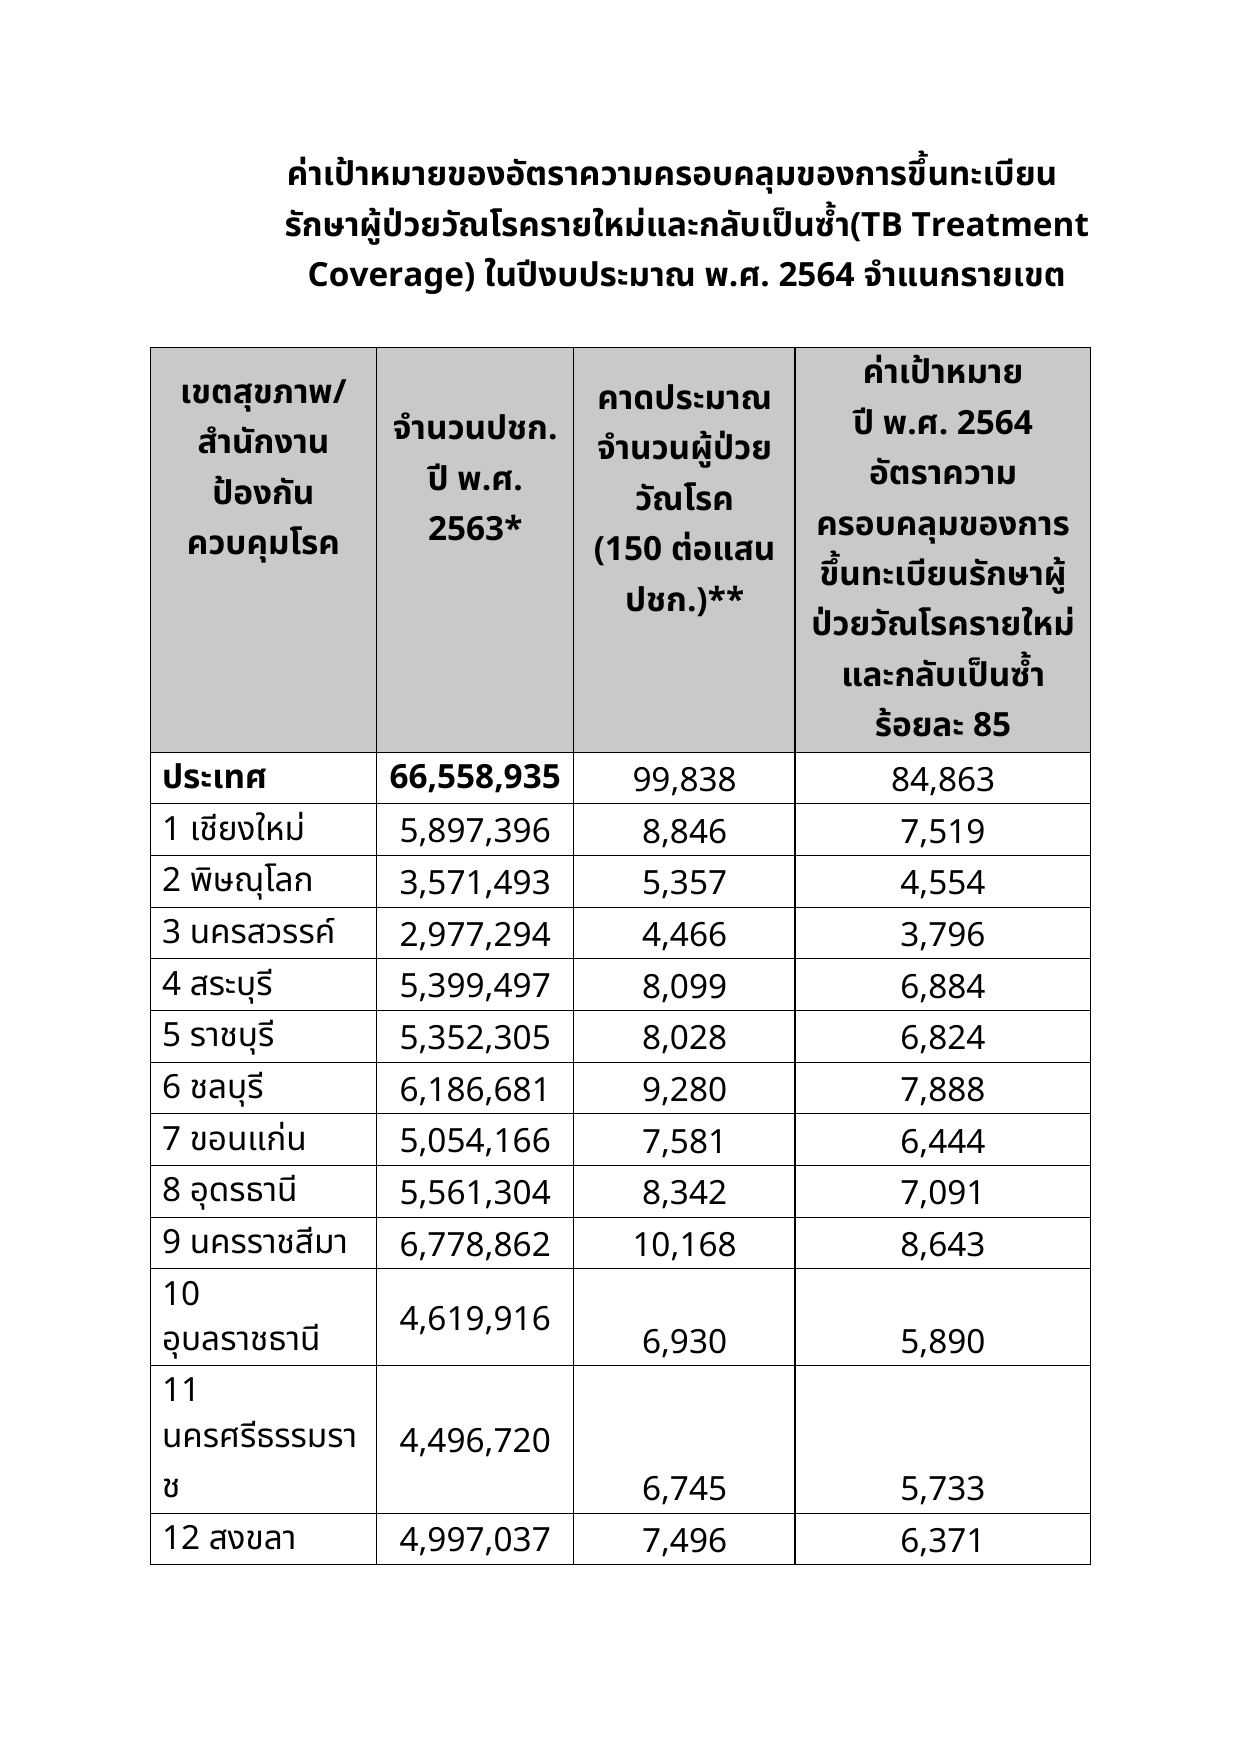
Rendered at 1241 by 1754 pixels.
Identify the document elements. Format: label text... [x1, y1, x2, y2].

table_cell 6,930 [574, 1269, 794, 1365]
table_cell 8,099 [574, 959, 794, 1010]
table_header จำนวนปชก. ปี พ.ศ. 2563* [377, 348, 573, 752]
table_cell 3,796 [796, 908, 1090, 958]
table_cell 2 พิษณุโลก [151, 856, 376, 907]
table_cell 4,496,720 [377, 1366, 573, 1512]
table_cell 6,824 [796, 1011, 1090, 1062]
table_cell 4,619,916 [377, 1269, 573, 1365]
table_cell 10 อุบลราชธานี [151, 1269, 376, 1365]
table_cell 8,643 [796, 1218, 1090, 1268]
table_cell 10,168 [574, 1218, 794, 1268]
table_cell 6,371 [796, 1514, 1090, 1564]
table_cell 5,357 [574, 856, 794, 907]
table_cell 7,888 [796, 1063, 1090, 1113]
table_cell 11 นครศรีธรรมราช [151, 1366, 376, 1512]
table_header ค่าเป้าหมาย ปี พ.ศ. 2564 อัตราความครอบคลุมของการขึ้นทะเบียนรักษาผู้ป่วยวัณโรครายใหม่และกลับเป็นซ้ำ ร้อยละ 85 [796, 348, 1090, 752]
table_header เขตสุขภาพ/สำนักงานป้องกันควบคุมโรค [151, 348, 376, 752]
table_cell 99,838 [574, 753, 794, 803]
text ค่าเป้าหมายของอัตราความครอบคลุมของการขึ้นทะเบียนรักษาผู้ป่วยวัณโรครายใหม่และกลับเป็นซ้ำ(TB Treatment Coverage) ในปีงบประมาณ พ.ศ. 2564 จำแนกรายเขต [253, 150, 1090, 302]
table_cell 5,399,497 [377, 959, 573, 1010]
table_cell ประเทศ [151, 753, 376, 803]
table_cell 4,997,037 [377, 1514, 573, 1564]
table_cell 5,890 [796, 1269, 1090, 1365]
table_cell 9 นครราชสีมา [151, 1218, 376, 1268]
table_cell 6,186,681 [377, 1063, 573, 1113]
table_cell 5,561,304 [377, 1166, 573, 1217]
table_cell 1 เชียงใหม่ [151, 804, 376, 855]
table_cell 4,554 [796, 856, 1090, 907]
table_cell 84,863 [796, 753, 1090, 803]
table_cell 7 ขอนแก่น [151, 1114, 376, 1165]
table_cell 6,745 [574, 1366, 794, 1512]
table_cell 8,028 [574, 1011, 794, 1062]
table_cell 6,778,862 [377, 1218, 573, 1268]
table_cell 8,342 [574, 1166, 794, 1217]
table_cell 7,519 [796, 804, 1090, 855]
table_cell 5,352,305 [377, 1011, 573, 1062]
table_cell 5,897,396 [377, 804, 573, 855]
table_cell 4 สระบุรี [151, 959, 376, 1010]
table_cell 7,496 [574, 1514, 794, 1564]
table_cell 5 ราชบุรี [151, 1011, 376, 1062]
table_cell 9,280 [574, 1063, 794, 1113]
table_cell 7,581 [574, 1114, 794, 1165]
table_cell 12 สงขลา [151, 1514, 376, 1564]
table_cell 8 อุดรธานี [151, 1166, 376, 1217]
table_cell 2,977,294 [377, 908, 573, 958]
table_cell 6 ชลบุรี [151, 1063, 376, 1113]
table_cell 5,054,166 [377, 1114, 573, 1165]
table_cell 3,571,493 [377, 856, 573, 907]
table_cell 66,558,935 [377, 753, 573, 803]
table_cell 4,466 [574, 908, 794, 958]
table_header คาดประมาณ จำนวนผู้ป่วยวัณโรค (150 ต่อแสน ปชก.)** [574, 348, 794, 752]
table_cell 3 นครสวรรค์ [151, 908, 376, 958]
table_cell 6,444 [796, 1114, 1090, 1165]
table_cell 5,733 [796, 1366, 1090, 1512]
table_cell 6,884 [796, 959, 1090, 1010]
table_cell 7,091 [796, 1166, 1090, 1217]
table_cell 8,846 [574, 804, 794, 855]
